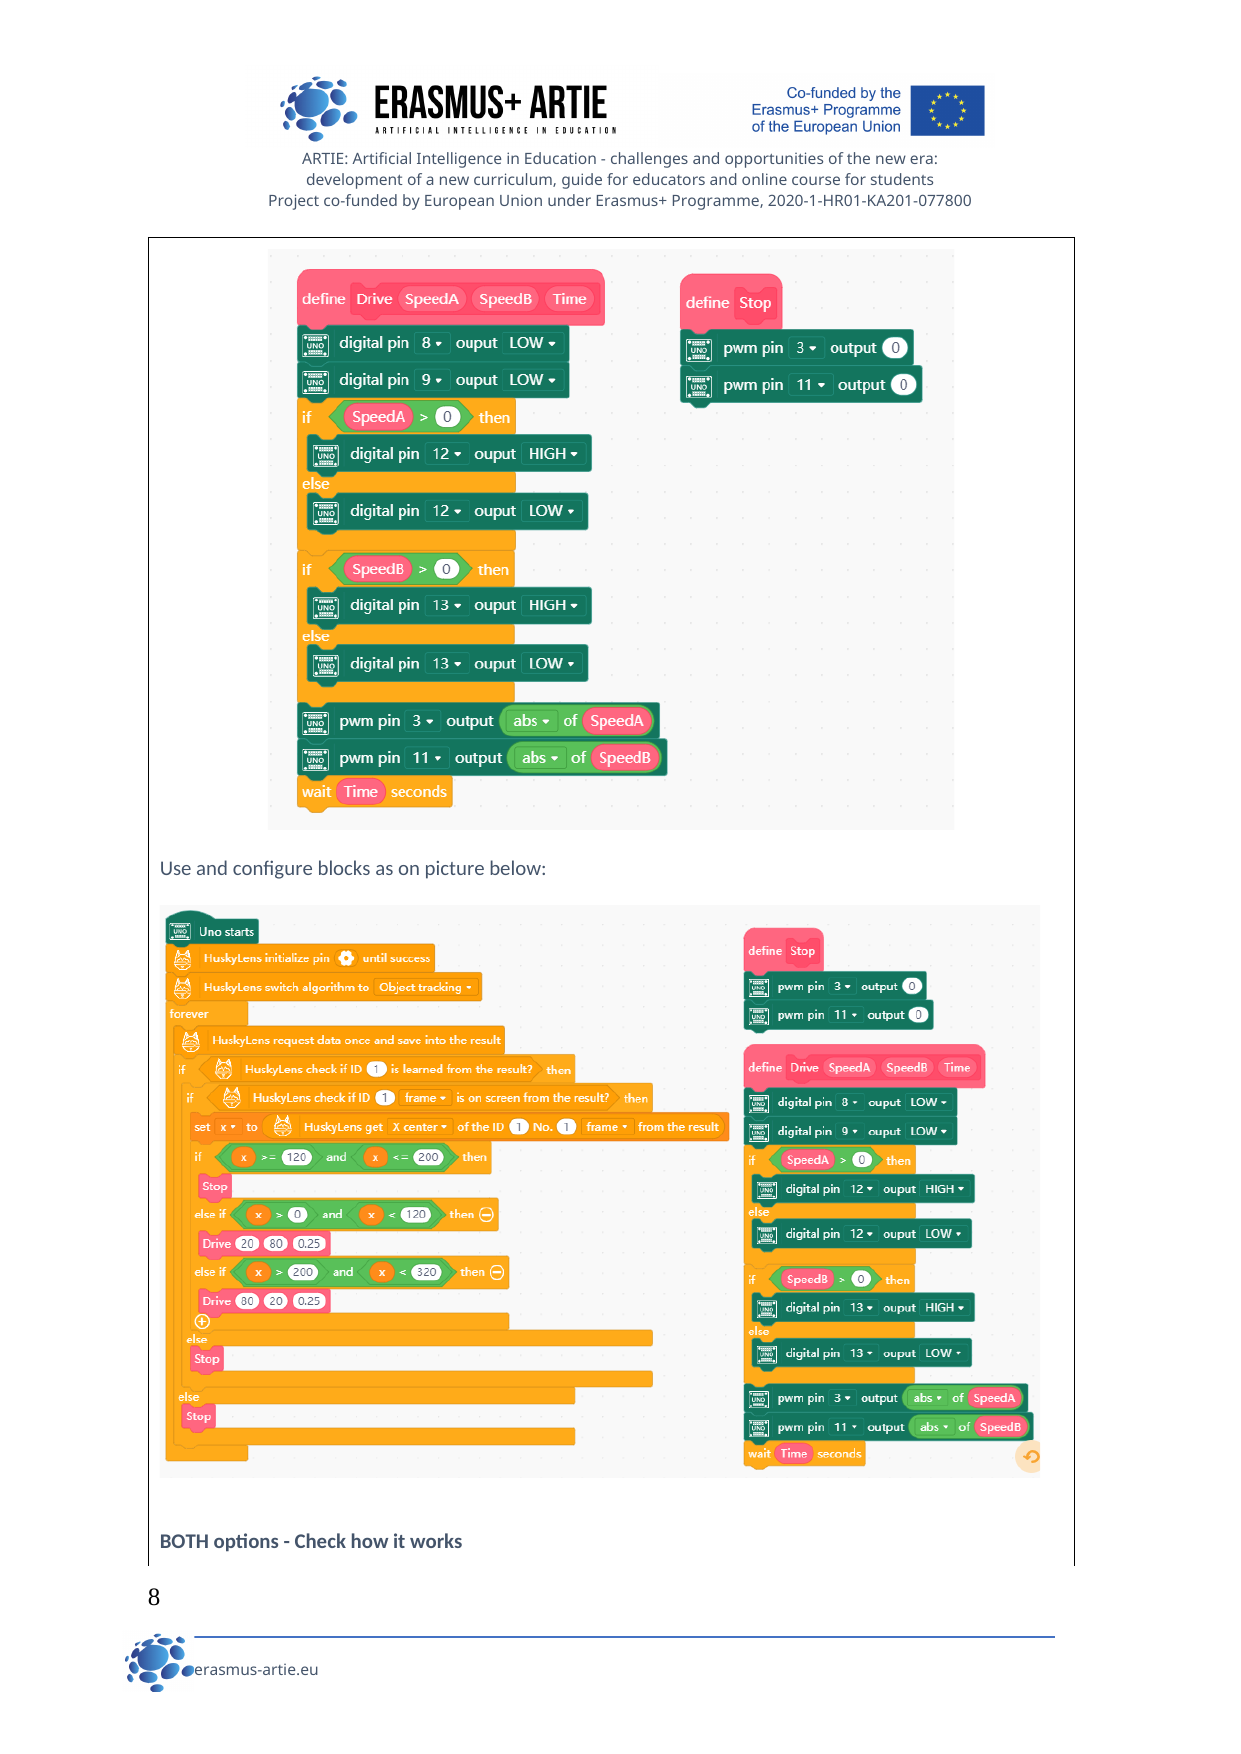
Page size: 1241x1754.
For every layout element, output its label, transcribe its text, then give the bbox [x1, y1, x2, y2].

picture [159, 905, 1041, 1478]
picture [267, 249, 955, 830]
picture [122, 1630, 195, 1692]
picture [244, 65, 996, 148]
